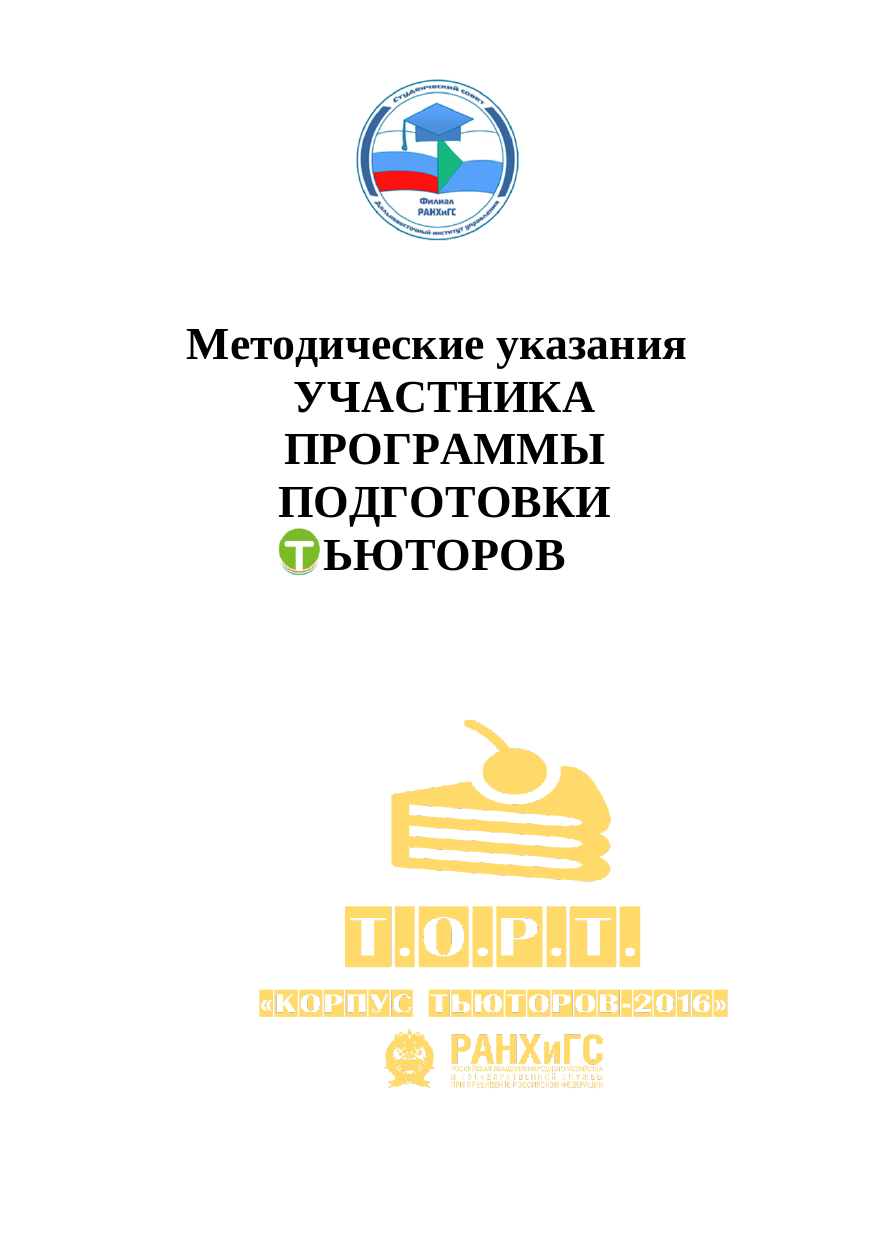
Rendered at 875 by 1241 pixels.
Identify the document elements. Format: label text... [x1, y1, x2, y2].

text УЧАСТНИКА ПРОГРАММЫ ПОДГОТОВКИ ЬЮТОРОВ [252, 369, 637, 580]
text Методические указания [75, 316, 799, 369]
picture [278, 527, 320, 577]
